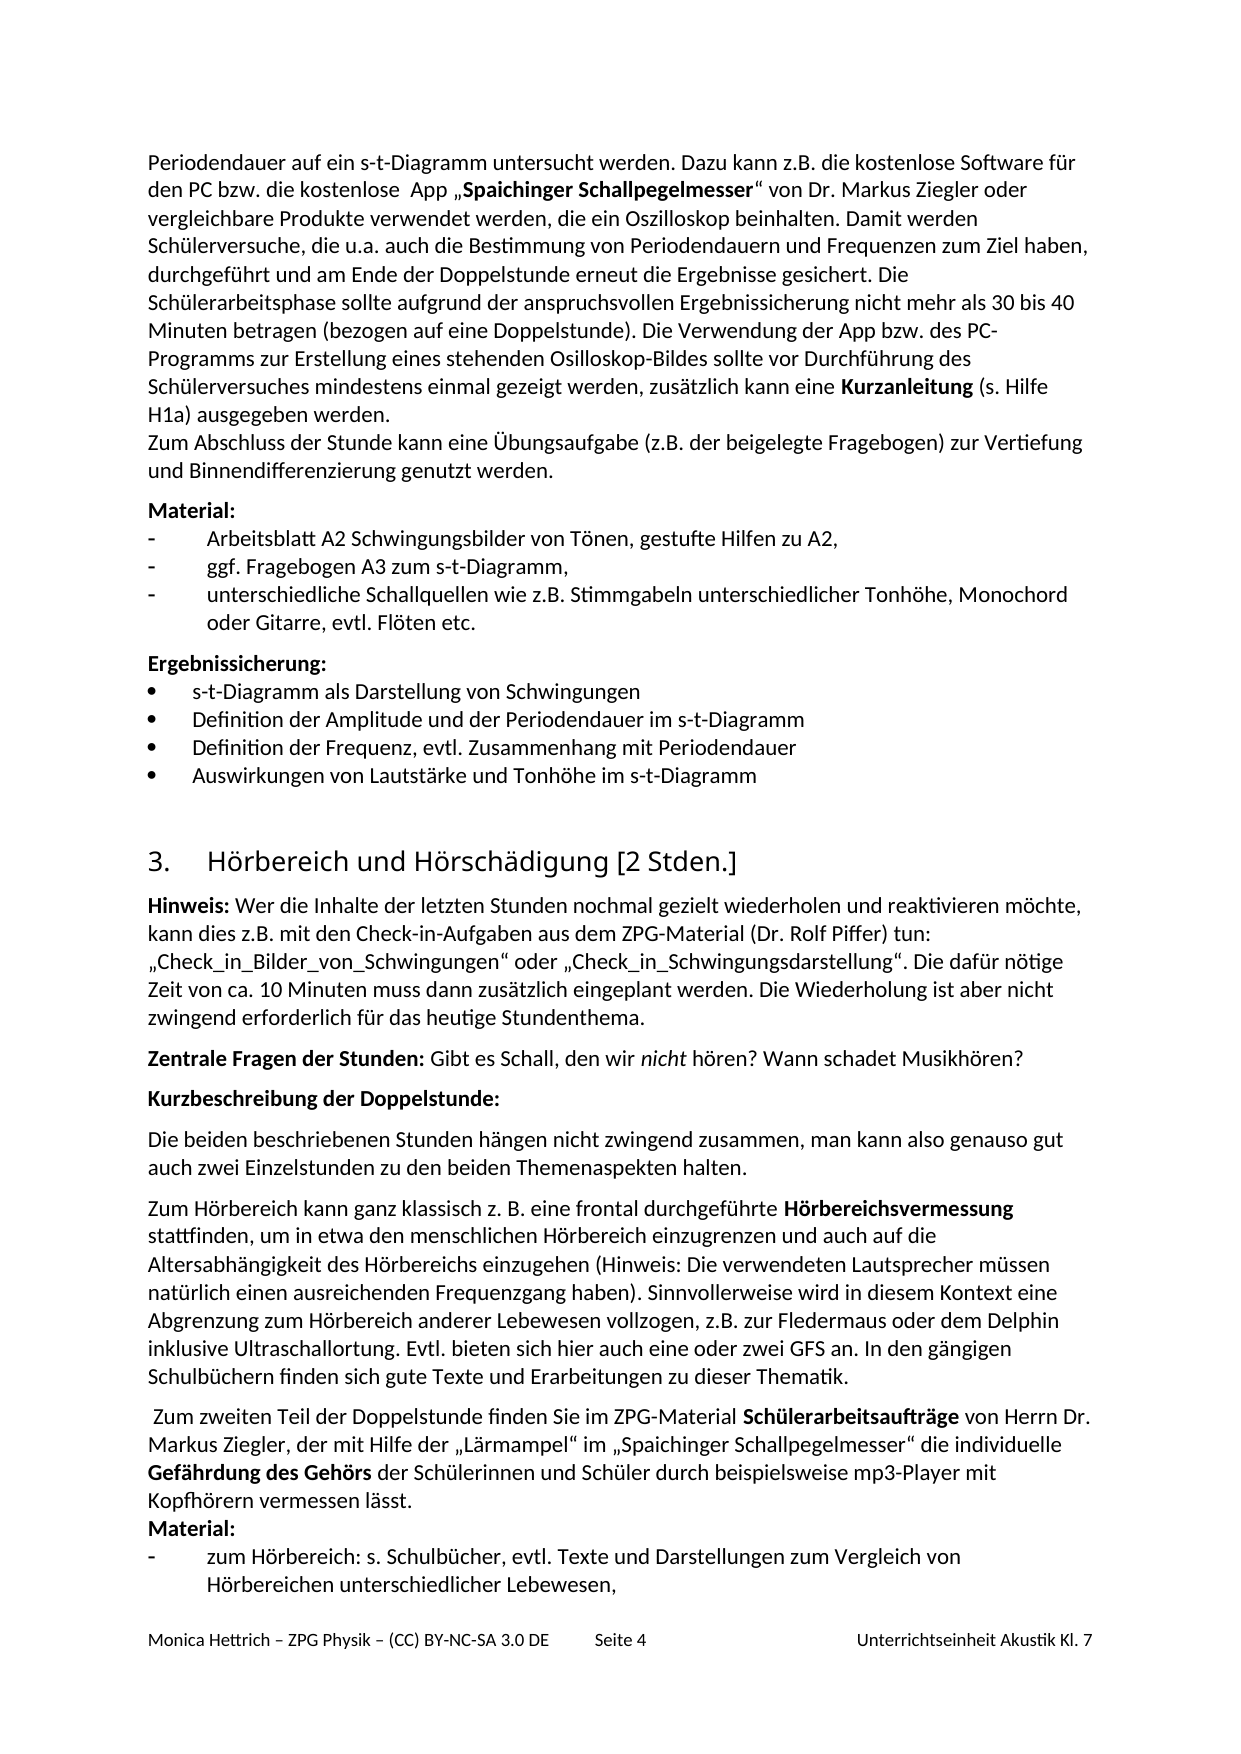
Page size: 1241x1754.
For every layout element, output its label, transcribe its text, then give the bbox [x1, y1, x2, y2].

text Hinweis: Wer die Inhalte der letzten Stunden nochmal gezielt wiederholen und reaktivieren möchte, kann dies z.B. mit den Check-in-Aufgaben aus dem ZPG-Material (Dr. Rolf Piffer) tun: „Check_in_Bilder_von_Schwingungen“ oder „Check_in_Schwingungsdarstellung“. Die dafür nötige Zeit von ca. 10 Minuten muss dann zusätzlich eingeplant werden. Die Wiederholung ist aber nicht zwingend erforderlich für das heutige Stundenthema. [148, 891, 1093, 1032]
text Kurzbeschreibung der Doppelstunde: [148, 1084, 1093, 1113]
text Zum Abschluss der Stunde kann eine Übungsaufgabe (z.B. der beigelegte Fragebogen) zur Vertiefung und Binnendifferenzierung genutzt werden. [148, 428, 1093, 484]
list unterschiedliche Schallquellen wie z.B. Stimmgabeln unterschiedlicher Tonhöhe, Monochord oder Gitarre, evtl. Flöten etc. [148, 580, 1093, 636]
text Zentrale Fragen der Stunden: Gibt es Schall, den wir nicht hören? Wann schadet Musikhören? [148, 1044, 1093, 1072]
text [148, 148, 1093, 428]
text Zum zweiten Teil der Doppelstunde finden Sie im ZPG-Material Schülerarbeitsaufträge von Herrn Dr. Markus Ziegler, der mit Hilfe der „Lärmampel“ im „Spaichinger Schallpegelmesser“ die individuelle Gefährdung des Gehörs der Schülerinnen und Schüler durch beispielsweise mp3-Player mit Kopfhörern vermessen lässt. [148, 1402, 1093, 1514]
text Material: [148, 496, 1093, 524]
list Arbeitsblatt A2 Schwingungsbilder von Tönen, gestufte Hilfen zu A2, [148, 524, 1093, 552]
list zum Hörbereich: s. Schulbücher, evtl. Texte und Darstellungen zum Vergleich von Hörbereichen unterschiedlicher Lebewesen, [148, 1542, 1093, 1598]
text Zum Hörbereich kann ganz klassisch z. B. eine frontal durchgeführte Hörbereichsvermessung stattfinden, um in etwa den menschlichen Hörbereich einzugrenzen und auch auf die Altersabhängigkeit des Hörbereichs einzugehen (Hinweis: Die verwendeten Lautsprecher müssen natürlich einen ausreichenden Frequenzgang haben). Sinnvollerweise wird in diesem Kontext eine Abgrenzung zum Hörbereich anderer Lebewesen vollzogen, z.B. zur Fledermaus oder dem Delphin inklusive Ultraschallortung. Evtl. bieten sich hier auch eine oder zwei GFS an. In den gängigen Schulbüchern finden sich gute Texte und Erarbeitungen zu dieser Thematik. [148, 1194, 1093, 1390]
subtitle Hörbereich und Hörschädigung [2 Stden.] [148, 842, 1093, 879]
text Material: [148, 1514, 1093, 1542]
list s-t-Diagramm als Darstellung von Schwingungen [148, 677, 1093, 705]
list Auswirkungen von Lautstärke und Tonhöhe im s-t-Diagramm [148, 761, 1093, 789]
list Definition der Amplitude und der Periodendauer im s-t-Diagramm [148, 705, 1093, 733]
list ggf. Fragebogen A3 zum s-t-Diagramm, [148, 552, 1093, 580]
text Ergebnissicherung: [148, 649, 1093, 677]
list Definition der Frequenz, evtl. Zusammenhang mit Periodendauer [148, 733, 1093, 761]
text Die beiden beschriebenen Stunden hängen nicht zwingend zusammen, man kann also genauso gut auch zwei Einzelstunden zu den beiden Themenaspekten halten. [148, 1125, 1093, 1181]
